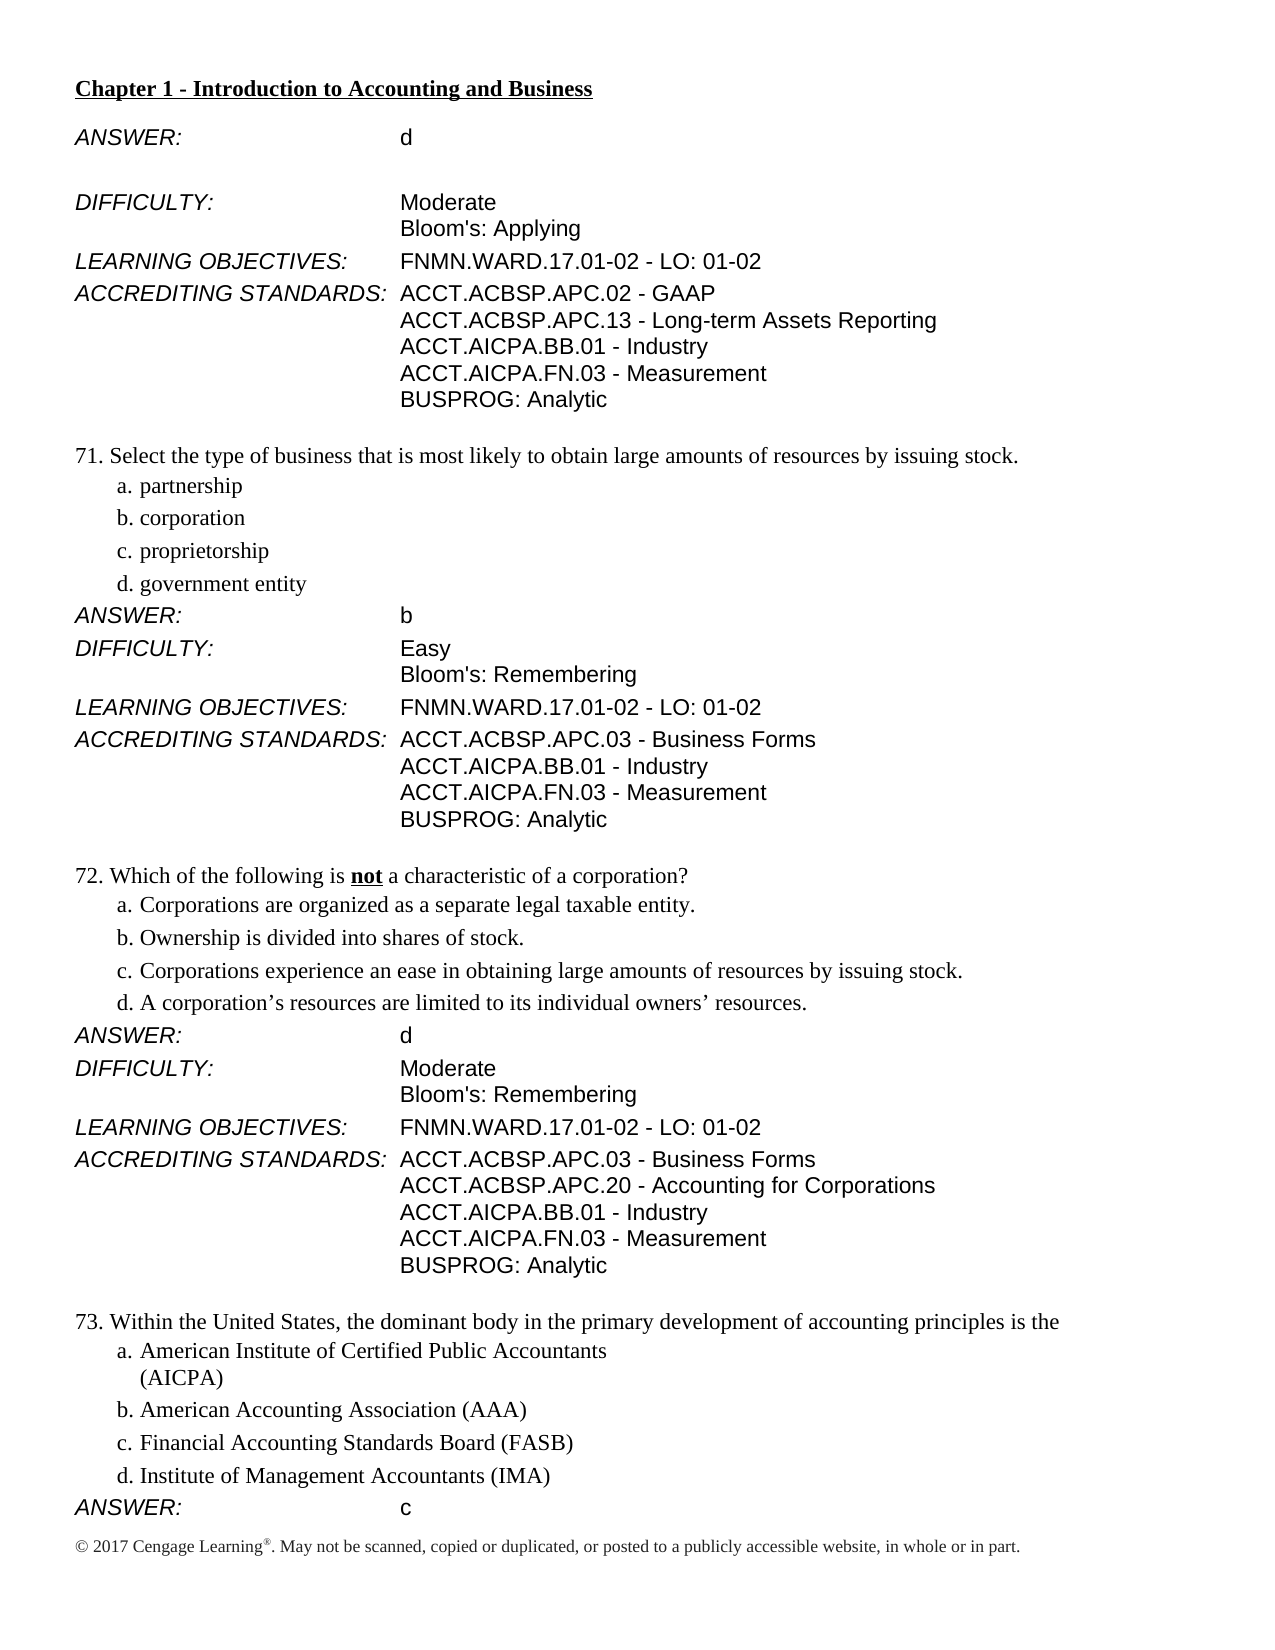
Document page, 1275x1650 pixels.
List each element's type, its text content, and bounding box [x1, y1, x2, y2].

table_header 72. Which of the following is not a characteristic of a corporation? [75, 862, 1200, 1281]
table_header 71. Select the type of business that is most likely to obtain large amounts of resources by issuing stock. [75, 443, 1200, 835]
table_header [75, 121, 1200, 415]
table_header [75, 1308, 1200, 1524]
